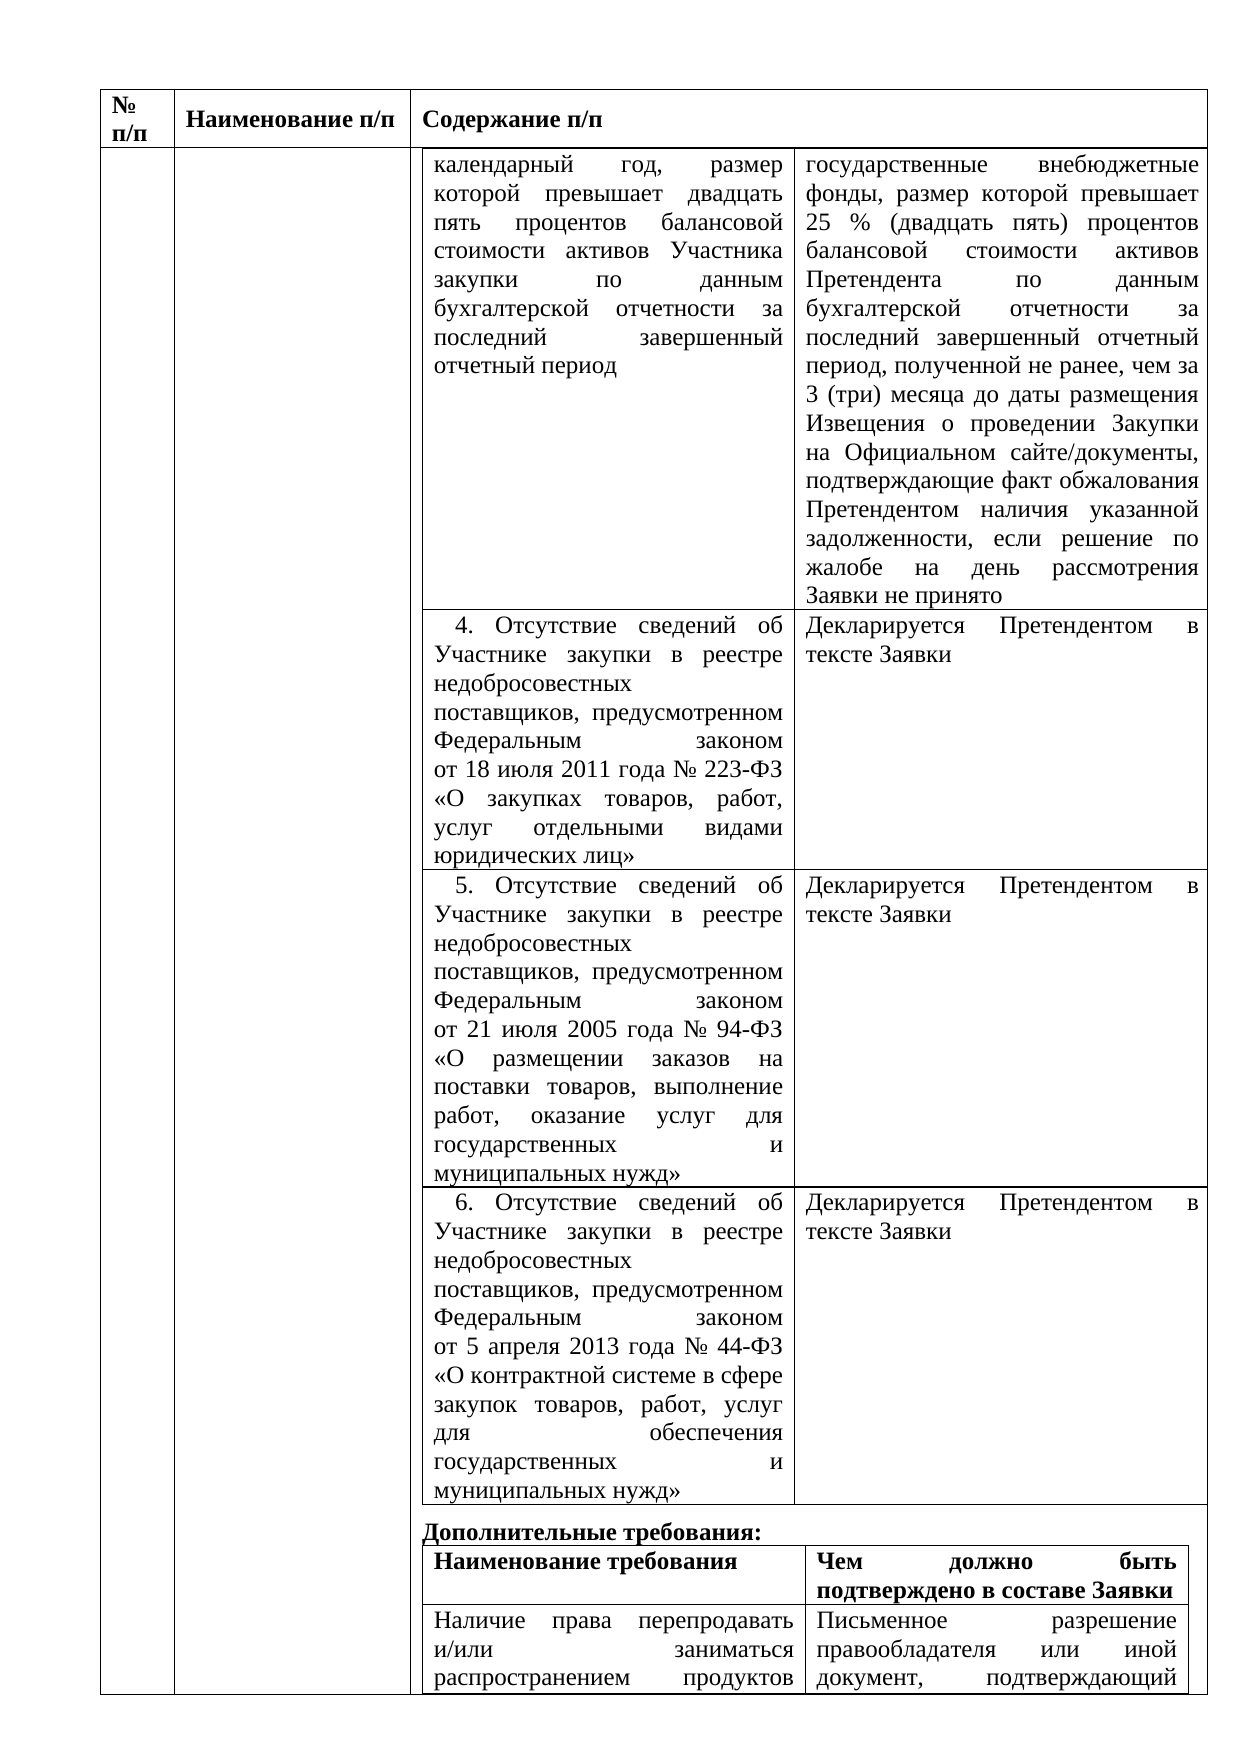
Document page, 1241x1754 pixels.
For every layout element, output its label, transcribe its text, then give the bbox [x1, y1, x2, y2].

table_header Содержание п/п [411, 90, 1207, 147]
table_header Наименование п/п [175, 90, 410, 147]
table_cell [175, 148, 410, 1694]
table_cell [411, 148, 1207, 1694]
table_header № п/п [101, 90, 174, 147]
table_cell [101, 148, 174, 1694]
